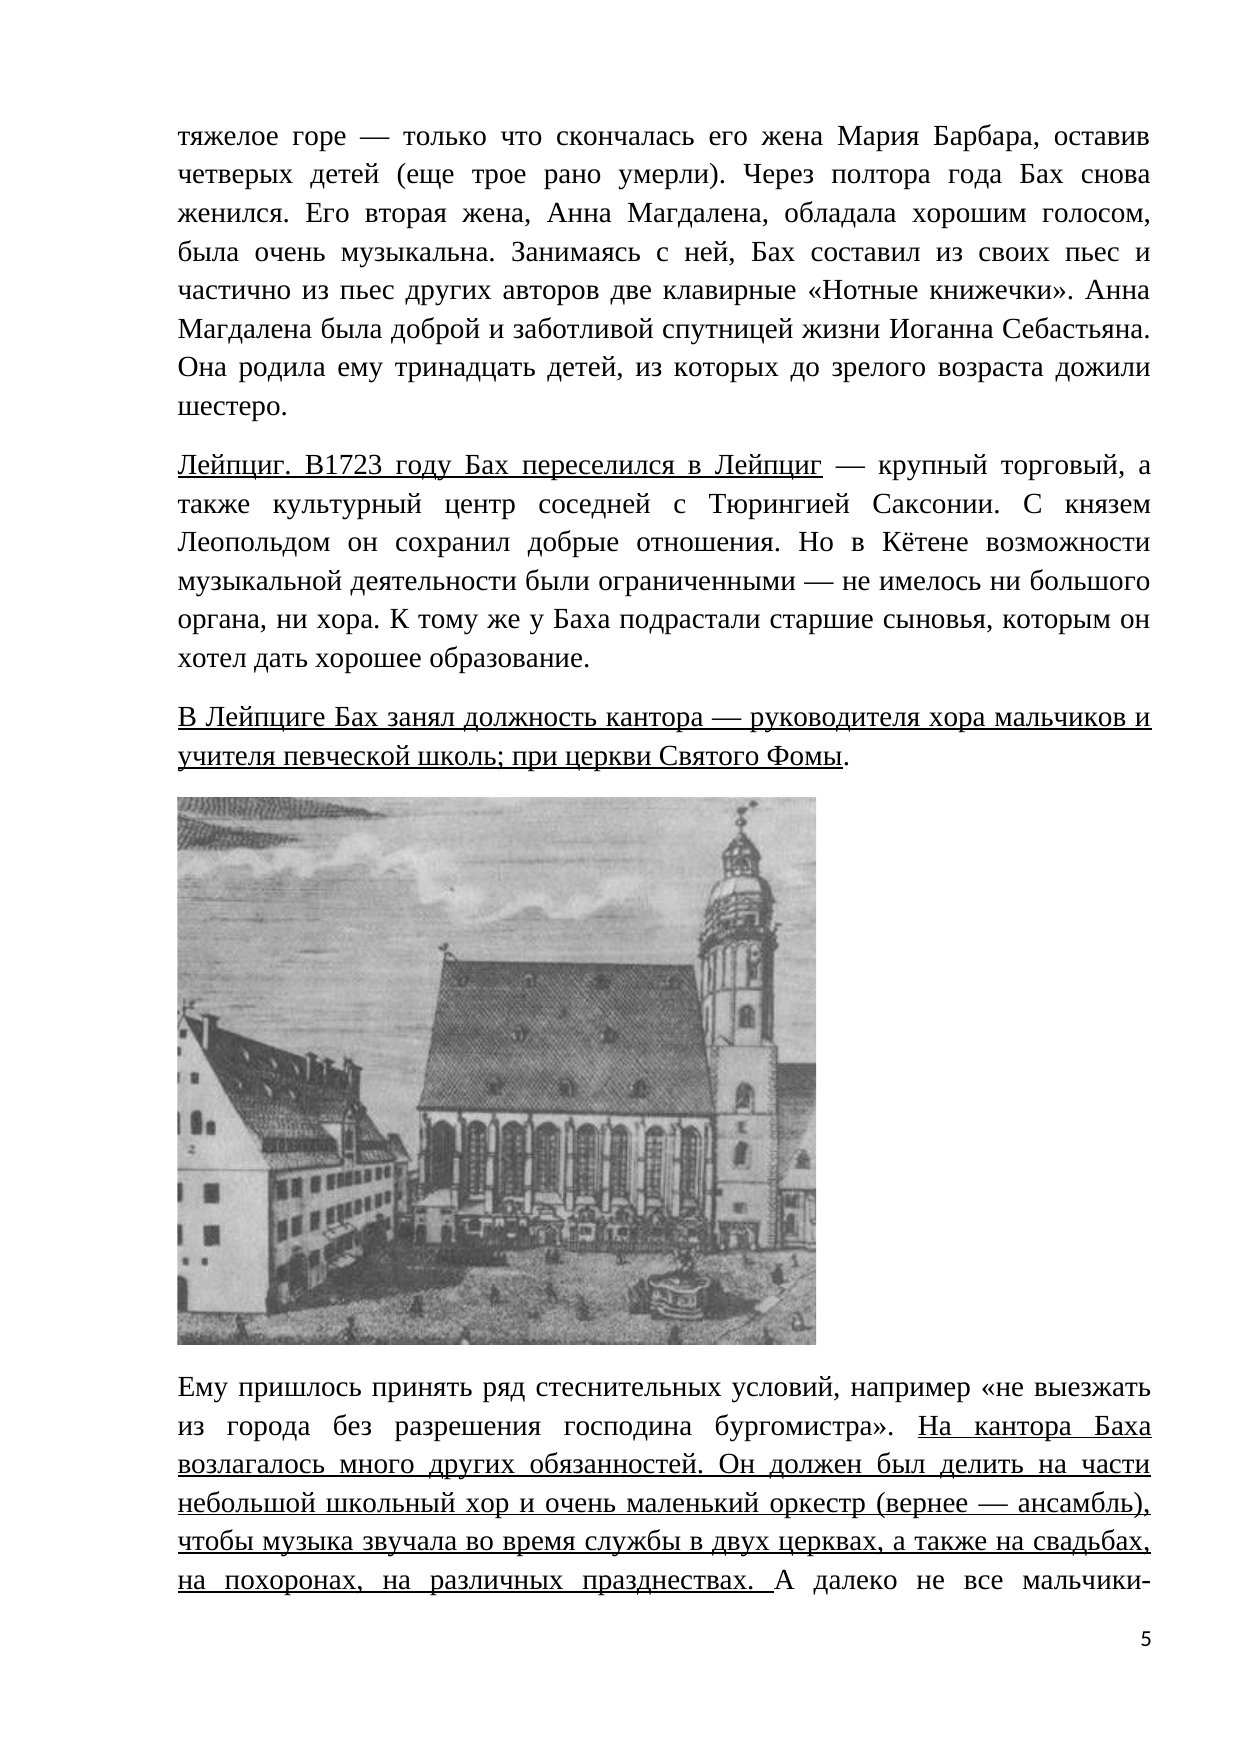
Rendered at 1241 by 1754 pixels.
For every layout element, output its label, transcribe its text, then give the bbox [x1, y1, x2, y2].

text В Лейпциге Бах занял должность кантора — руководителя хора мальчиков и учителя певческой школь; при церкви Святого Фомы. [177, 729, 1152, 771]
text В Лейпциге Бах занял должность кантора — руководителя хора мальчиков и учителя певческой школь; при церкви Святого Фомы. [177, 699, 1152, 728]
picture [177, 797, 817, 1345]
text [177, 118, 1152, 421]
text Лейпциг. В1723 году Бах переселился в Лейпциг — крупный торговый, а также культурный центр соседней с Тюрингией Саксонии. С князем Леопольдом он сохранил добрые отношения. Но в Кётене возможности музыкальной деятельности были ограниченными — не имелось ни большого органа, ни хора. К тому же у Баха подрастали старшие сыновья, которым он хотел дать хорошее образование. [177, 447, 1152, 673]
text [177, 1369, 1152, 1595]
